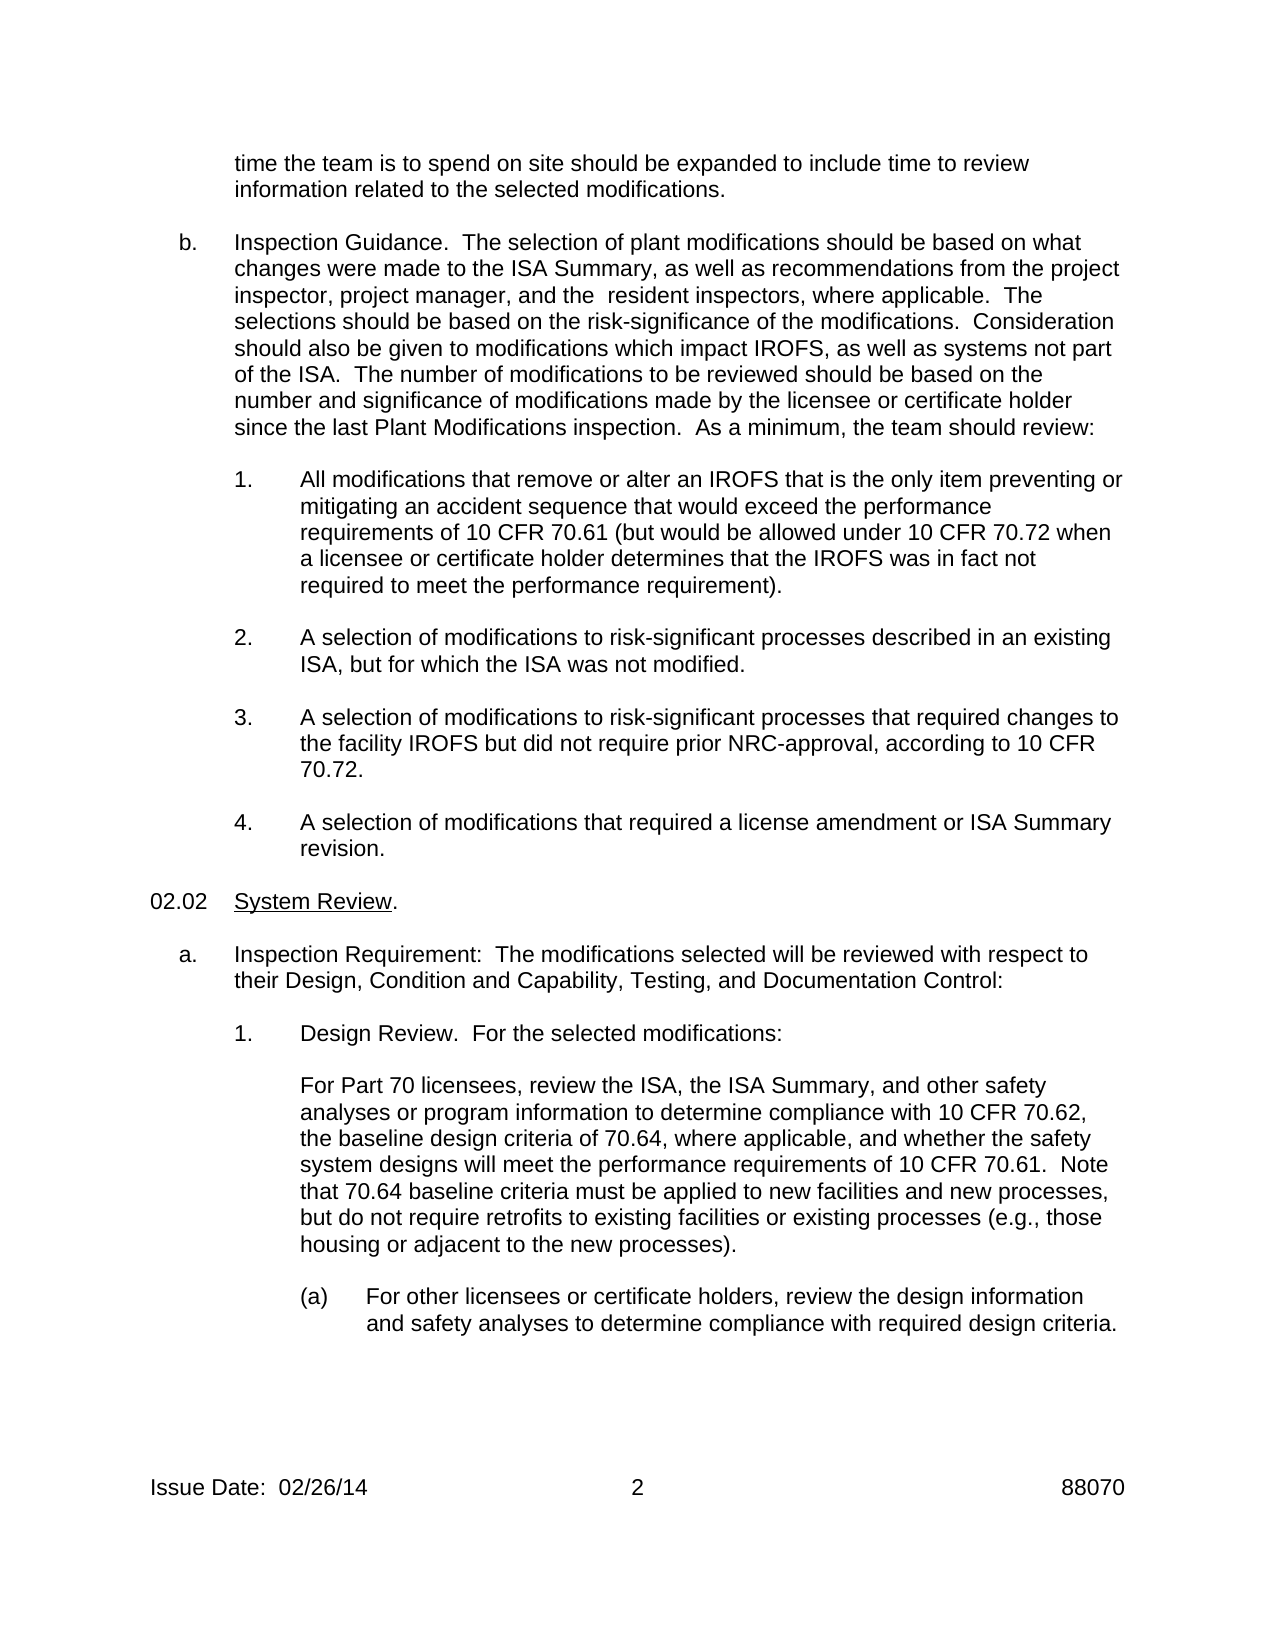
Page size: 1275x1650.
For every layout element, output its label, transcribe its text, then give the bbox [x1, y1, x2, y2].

text For Part 70 licensees, review the ISA, the ISA Summary, and other safety analyses or program information to determine compliance with 10 CFR 70.62, the baseline design criteria of 70.64, where applicable, and whether the safety system designs will meet the performance requirements of 10 CFR 70.61. Note that 70.64 baseline criteria must be applied to new facilities and new processes, but do not require retrofits to existing facilities or existing processes (e.g., those housing or adjacent to the new processes). [300, 1072, 1125, 1257]
list Inspection Guidance. The selection of plant modifications should be based on what changes were made to the ISA Summary, as well as recommendations from the project inspector, project manager, and the resident inspectors, where applicable. The selections should be based on the risk-significance of the modifications. Consideration should also be given to modifications which impact IROFS, as well as systems not part of the ISA. The number of modifications to be reviewed should be based on the number and significance of modifications made by the licensee or certificate holder since the last Plant Modifications inspection. As a minimum, the team should review: [178, 229, 1125, 440]
list A selection of modifications to risk-significant processes described in an existing ISA, but for which the ISA was not modified. [234, 624, 1125, 677]
list A selection of modifications that required a license amendment or ISA Summary revision. [234, 809, 1125, 862]
text time the team is to spend on site should be expanded to include time to review information related to the selected modifications. [234, 150, 1125, 203]
list All modifications that remove or alter an IROFS that is the only item preventing or mitigating an accident sequence that would exceed the performance requirements of 10 CFR 70.61 (but would be allowed under 10 CFR 70.72 when a licensee or certificate holder determines that the IROFS was in fact not required to meet the performance requirement). [234, 466, 1125, 598]
list Inspection Requirement: The modifications selected will be reviewed with respect to their Design, Condition and Capability, Testing, and Documentation Control: [178, 941, 1125, 993]
text 02.02 System Review. [150, 888, 1125, 914]
list Design Review. For the selected modifications: [234, 1020, 1125, 1046]
list A selection of modifications to risk-significant processes that required changes to the facility IROFS but did not require prior NRC-approval, according to 10 CFR 70.72. [234, 703, 1125, 782]
list For other licensees or certificate holders, review the design information and safety analyses to determine compliance with required design criteria. [300, 1283, 1125, 1336]
